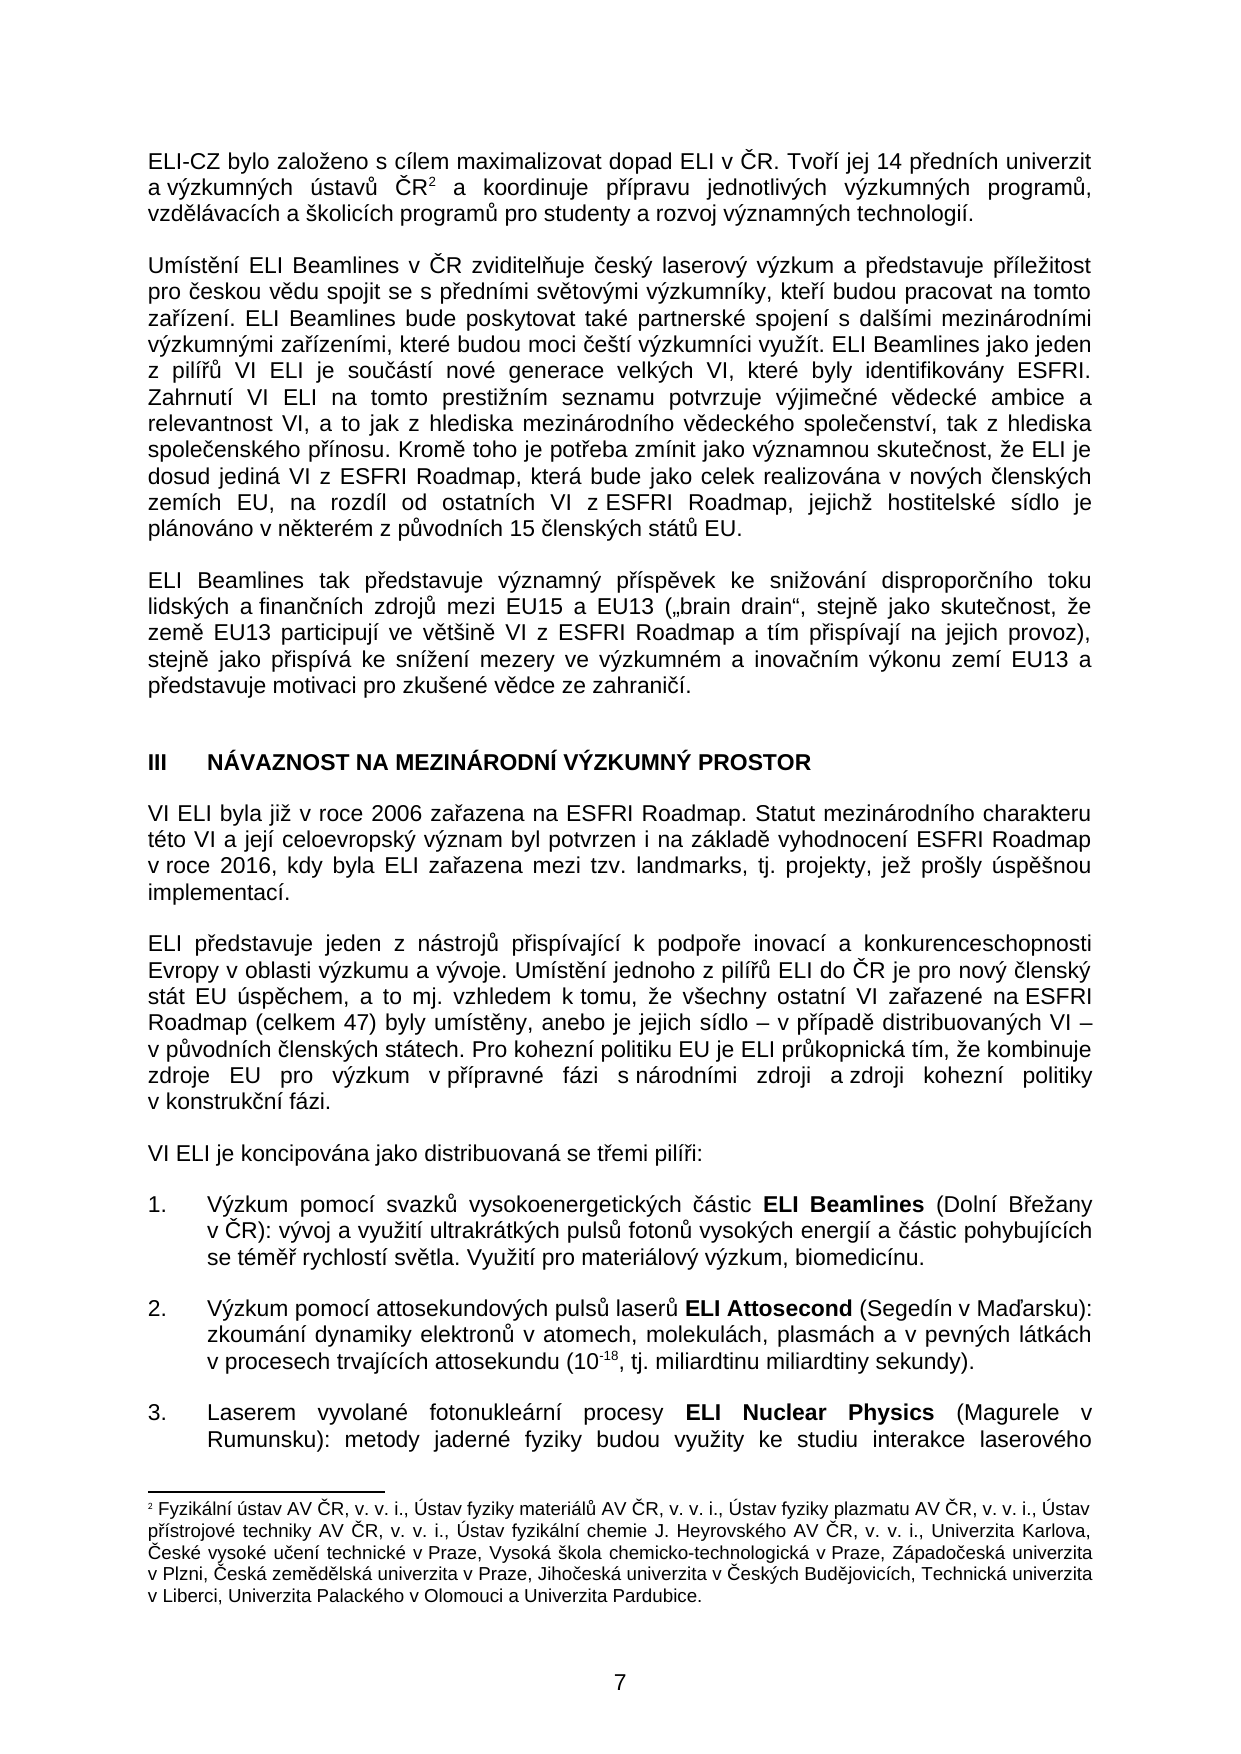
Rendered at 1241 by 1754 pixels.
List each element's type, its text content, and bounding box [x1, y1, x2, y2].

text Umístění ELI Beamlines v ČR zviditelňuje český laserový výzkum a představuje příležitost pro českou vědu spojit se s předními světovými výzkumníky, kteří budou pracovat na tomto zařízení. ELI Beamlines bude poskytovat také partnerské spojení s dalšími mezinárodními výzkumnými zařízeními, které budou moci čeští výzkumníci využít. ELI Beamlines jako jeden z pilířů VI ELI je součástí nové generace velkých VI, které byly identifikovány ESFRI. Zahrnutí VI ELI na tomto prestižním seznamu potvrzuje výjimečné vědecké ambice a relevantnost VI, a to jak z hlediska mezinárodního vědeckého společenství, tak z hlediska společenského přínosu. Kromě toho je potřeba zmínit jako významnou skutečnost, že ELI je dosud jediná VI z ESFRI Roadmap, která bude jako celek realizována v nových členských zemích EU, na rozdíl od ostatních VI z ESFRI Roadmap, jejichž hostitelské sídlo je plánováno v některém z původních 15 členských států EU. [148, 252, 1092, 542]
text VI ELI je koncipována jako distribuovaná se třemi pilíři: [148, 1140, 1092, 1166]
list Výzkum pomocí attosekundových pulsů laserů ELI Attosecond (Segedín v Maďarsku): zkoumání dynamiky elektronů v atomech, molekulách, plasmách a v pevných látkách v procesech trvajících attosekundu (10-18, tj. miliardtinu miliardtiny sekundy). [148, 1295, 1092, 1374]
list Výzkum pomocí svazků vysokoenergetických částic ELI Beamlines (Dolní Břežany v ČR): vývoj a využití ultrakrátkých pulsů fotonů vysokých energií a částic pohybujících se téměř rychlostí světla. Využití pro materiálový výzkum, biomedicínu. [148, 1191, 1092, 1270]
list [148, 1399, 1092, 1452]
subtitle Návaznost na mezinárodní výzkumný prostor [148, 748, 1092, 775]
text VI ELI byla již v roce 2006 zařazena na ESFRI Roadmap. Statut mezinárodního charakteru této VI a její celoevropský význam byl potvrzen i na základě vyhodnocení ESFRI Roadmap v roce 2016, kdy byla ELI zařazena mezi tzv. landmarks, tj. projekty, jež prošly úspěšnou implementací. [148, 800, 1092, 905]
text ELI Beamlines tak představuje významný příspěvek ke snižování disproporčního toku lidských a finančních zdrojů mezi EU15 a EU13 („brain drain“, stejně jako skutečnost, že země EU13 participují ve většině VI z ESFRI Roadmap a tím přispívají na jejich provoz), stejně jako přispívá ke snížení mezery ve výzkumném a inovačním výkonu zemí EU13 a představuje motivaci pro zkušené vědce ze zahraničí. [148, 567, 1092, 698]
text ELI představuje jeden z nástrojů přispívající k podpoře inovací a konkurenceschopnosti Evropy v oblasti výzkumu a vývoje. Umístění jednoho z pilířů ELI do ČR je pro nový členský stát EU úspěchem, a to mj. vzhledem k tomu, že všechny ostatní VI zařazené na ESFRI Roadmap (celkem 47) byly umístěny, anebo je jejich sídlo – v případě distribuovaných VI – v původních členských státech. Pro kohezní politiku EU je ELI průkopnická tím, že kombinuje zdroje EU pro výzkum v přípravné fázi s národními zdroji a zdroji kohezní politiky v konstrukční fázi. [148, 930, 1092, 1115]
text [148, 148, 1092, 227]
